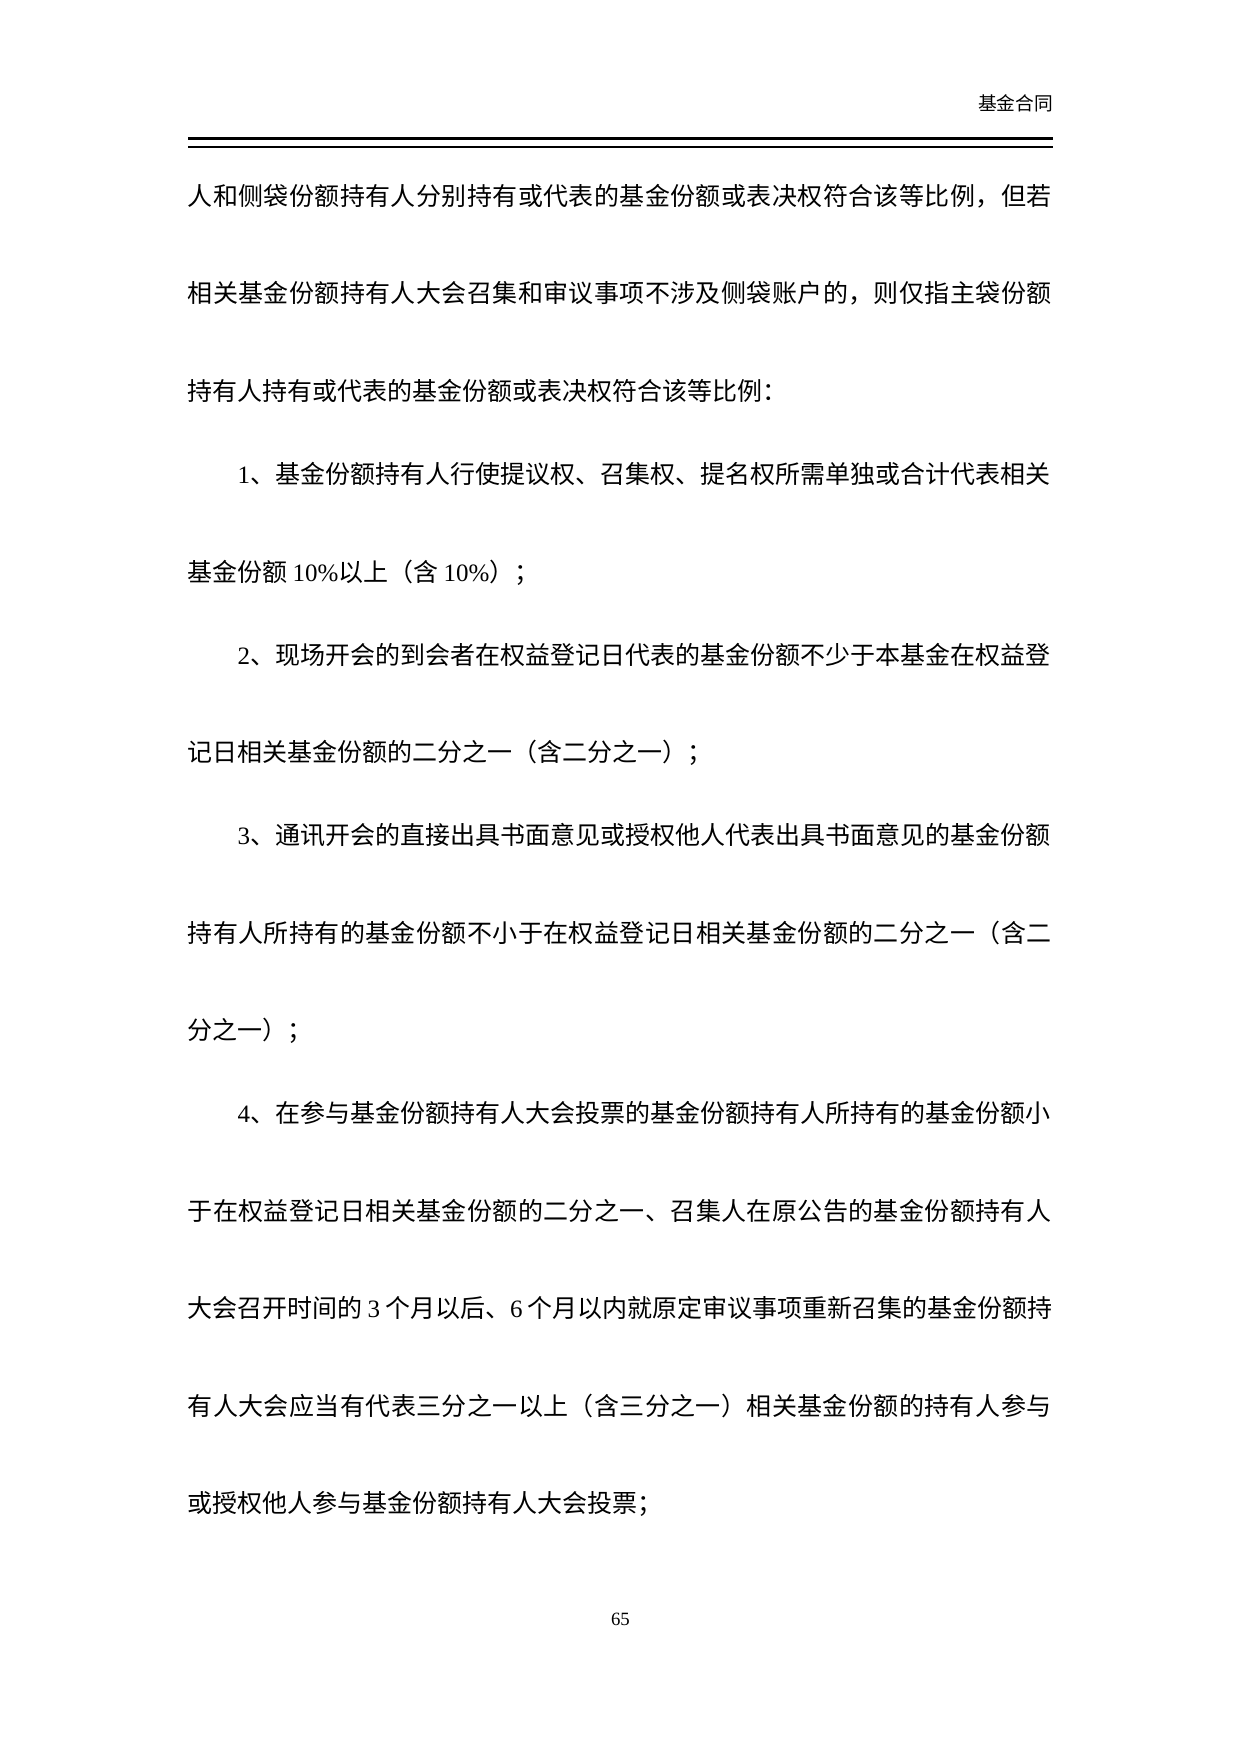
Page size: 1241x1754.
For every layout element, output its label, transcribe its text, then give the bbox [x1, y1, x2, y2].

text 3、通讯开会的直接出具书面意见或授权他人代表出具书面意见的基金份额持有人所持有的基金份额不小于在权益登记日相关基金份额的二分之一（含二分之一）； [187, 801, 1053, 1061]
text 2、现场开会的到会者在权益登记日代表的基金份额不少于本基金在权益登记日相关基金份额的二分之一（含二分之一）； [187, 621, 1053, 783]
text 1、基金份额持有人行使提议权、召集权、提名权所需单独或合计代表相关基金份额10%以上（含10%）； [187, 440, 1053, 603]
text 4、在参与基金份额持有人大会投票的基金份额持有人所持有的基金份额小于在权益登记日相关基金份额的二分之一、召集人在原公告的基金份额持有人大会召开时间的3个月以后、6个月以内就原定审议事项重新召集的基金份额持有人大会应当有代表三分之一以上（含三分之一）相关基金份额的持有人参与或授权他人参与基金份额持有人大会投票； [187, 1079, 1053, 1534]
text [187, 162, 1053, 422]
